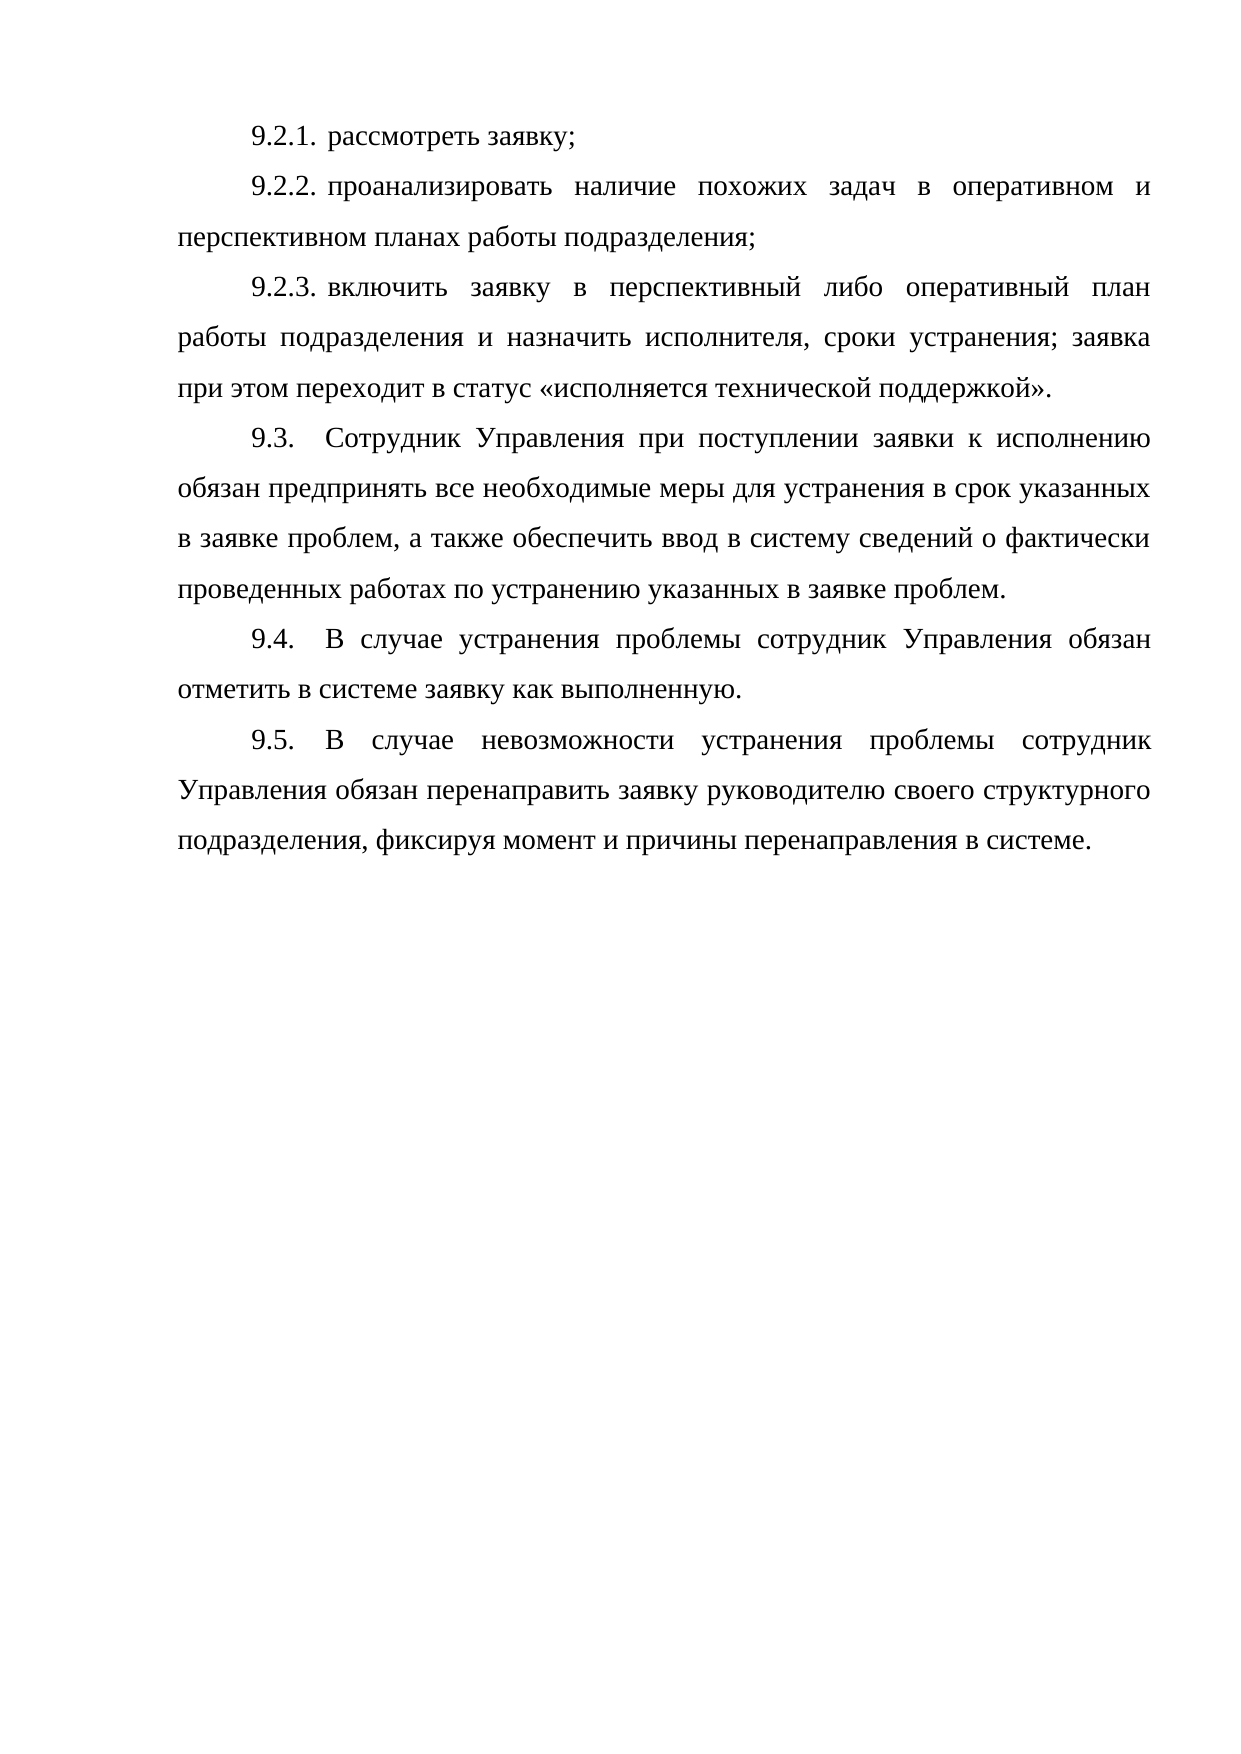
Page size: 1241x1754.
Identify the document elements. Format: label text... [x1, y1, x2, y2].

list проанализировать наличие похожих задач в оперативном и перспективном планах работы подразделения; [177, 168, 1152, 252]
list В случае устранения проблемы сотрудник Управления обязан отметить в системе заявку как выполненную. [177, 621, 1152, 705]
list В случае невозможности устранения проблемы сотрудник Управления обязан перенаправить заявку руководителю своего структурного подразделения, фиксируя момент и причины перенаправления в системе. [177, 722, 1152, 856]
list Сотрудник Управления при поступлении заявки к исполнению обязан предпринять все необходимые меры для устранения в срок указанных в заявке проблем, а также обеспечить ввод в систему сведений о фактически проведенных работах по устранению указанных в заявке проблем. [177, 420, 1152, 604]
list включить заявку в перспективный либо оперативный план работы подразделения и назначить исполнителя, сроки устранения; заявка при этом переходит в статус «исполняется технической поддержкой». [177, 269, 1152, 403]
list рассмотреть заявку; [177, 118, 1152, 152]
